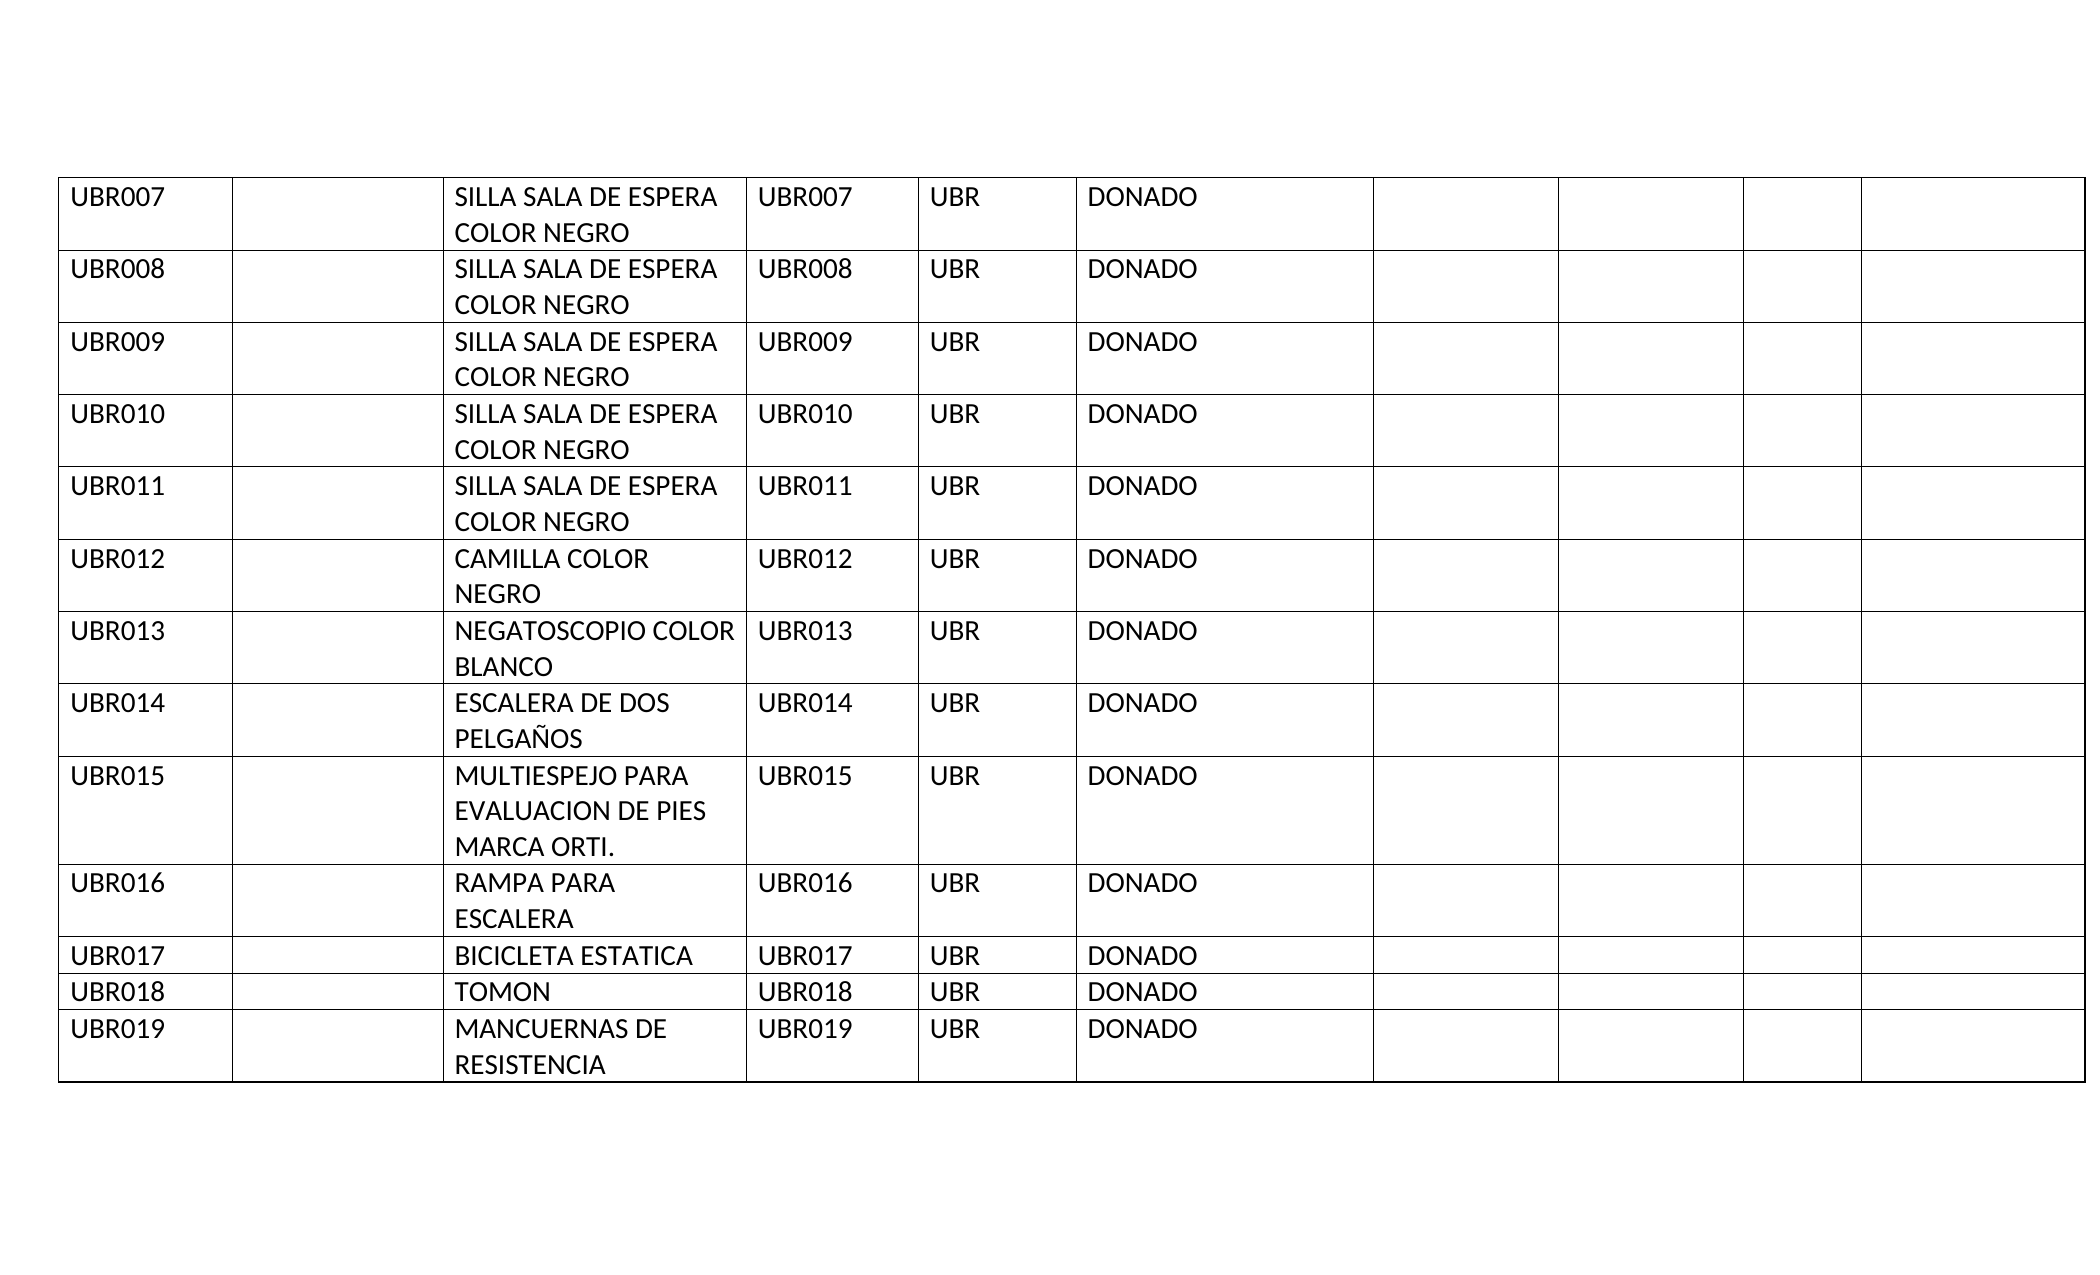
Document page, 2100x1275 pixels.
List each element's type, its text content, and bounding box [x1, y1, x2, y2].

table_cell [1862, 1010, 2084, 1081]
table_cell UBR019 [59, 1010, 232, 1081]
table_cell [1862, 540, 2084, 611]
table_cell UBR013 [747, 612, 918, 683]
table_cell UBR012 [747, 540, 918, 611]
table_cell DONADO [1077, 540, 1373, 611]
table_cell UBR008 [747, 251, 918, 322]
table_cell [233, 251, 443, 322]
table_cell [1559, 612, 1743, 683]
table_cell [233, 937, 443, 972]
table_cell [1862, 251, 2084, 322]
table_cell [1744, 540, 1861, 611]
table_cell [1862, 323, 2084, 394]
table_cell DONADO [1077, 612, 1373, 683]
table_cell [233, 178, 443, 249]
table_cell SILLA SALA DE ESPERA COLOR NEGRO [444, 467, 746, 539]
table_cell [233, 865, 443, 936]
table_cell [1559, 974, 1743, 1009]
table_cell UBR [919, 612, 1076, 683]
table_cell UBR009 [747, 323, 918, 394]
table_cell UBR010 [747, 395, 918, 466]
table_cell [233, 684, 443, 756]
table_cell DONADO [1077, 178, 1373, 249]
table_cell [1559, 540, 1743, 611]
table_cell [1862, 974, 2084, 1009]
table_cell [1374, 865, 1558, 936]
table_cell UBR008 [59, 251, 232, 322]
table_cell UBR [919, 684, 1076, 756]
table_cell [1744, 395, 1861, 466]
table_cell DONADO [1077, 395, 1373, 466]
table_cell UBR [919, 323, 1076, 394]
table_cell SILLA SALA DE ESPERA COLOR NEGRO [444, 251, 746, 322]
table_cell [1559, 467, 1743, 539]
table_cell [1374, 395, 1558, 466]
table_cell UBR007 [747, 178, 918, 249]
table_cell ESCALERA DE DOS PELGAÑOS [444, 684, 746, 756]
table_cell [1559, 395, 1743, 466]
table_cell DONADO [1077, 974, 1373, 1009]
table_cell [1862, 395, 2084, 466]
table_cell [1744, 974, 1861, 1009]
table_cell DONADO [1077, 467, 1373, 539]
table_cell UBR [919, 251, 1076, 322]
table_cell UBR018 [747, 974, 918, 1009]
table_cell MULTIESPEJO PARA EVALUACION DE PIES MARCA ORTI. [444, 757, 746, 863]
table_cell DONADO [1077, 323, 1373, 394]
table_cell [1559, 757, 1743, 863]
table_cell UBR [919, 1010, 1076, 1081]
table_cell UBR007 [59, 178, 232, 249]
table_cell UBR014 [747, 684, 918, 756]
table_cell [1559, 684, 1743, 756]
table_cell [1744, 467, 1861, 539]
table_cell [1374, 540, 1558, 611]
table_cell [1744, 757, 1861, 863]
table_cell [1559, 178, 1743, 249]
table_cell [1374, 178, 1558, 249]
table_cell [1559, 865, 1743, 936]
table_cell [1862, 684, 2084, 756]
table_cell [233, 395, 443, 466]
table_cell [1559, 251, 1743, 322]
table_cell TOMON [444, 974, 746, 1009]
table_cell [1374, 323, 1558, 394]
table_cell [233, 467, 443, 539]
table_cell [1744, 865, 1861, 936]
table_cell SILLA SALA DE ESPERA COLOR NEGRO [444, 395, 746, 466]
table_cell [1744, 178, 1861, 249]
table_cell [1862, 178, 2084, 249]
table_cell [233, 1010, 443, 1081]
table_cell UBR017 [59, 937, 232, 972]
table_cell [1374, 1010, 1558, 1081]
table_cell [1374, 757, 1558, 863]
table_cell [1744, 684, 1861, 756]
table_cell [1559, 1010, 1743, 1081]
table_cell SILLA SALA DE ESPERA COLOR NEGRO [444, 323, 746, 394]
table_cell UBR [919, 178, 1076, 249]
table_cell [1862, 937, 2084, 972]
table_cell [233, 540, 443, 611]
table_cell [233, 323, 443, 394]
table_cell DONADO [1077, 251, 1373, 322]
table_cell DONADO [1077, 937, 1373, 972]
table_cell CAMILLA COLOR NEGRO [444, 540, 746, 611]
table_cell [1744, 937, 1861, 972]
table_cell UBR [919, 757, 1076, 863]
table_cell RAMPA PARA ESCALERA [444, 865, 746, 936]
table_cell UBR012 [59, 540, 232, 611]
table_cell [1374, 974, 1558, 1009]
table_cell UBR016 [59, 865, 232, 936]
table_cell UBR016 [747, 865, 918, 936]
table_cell [1559, 323, 1743, 394]
table_cell UBR019 [747, 1010, 918, 1081]
table_cell UBR017 [747, 937, 918, 972]
table_cell UBR [919, 937, 1076, 972]
table_cell [1374, 251, 1558, 322]
table_cell [1744, 323, 1861, 394]
table_cell UBR [919, 865, 1076, 936]
table_cell DONADO [1077, 757, 1373, 863]
table_cell [1862, 865, 2084, 936]
table_cell UBR [919, 974, 1076, 1009]
table_cell DONADO [1077, 865, 1373, 936]
table_cell DONADO [1077, 684, 1373, 756]
table_cell [1374, 612, 1558, 683]
table_cell [1862, 757, 2084, 863]
table_cell [1374, 937, 1558, 972]
table_cell [233, 757, 443, 863]
table_cell [233, 612, 443, 683]
table_cell MANCUERNAS DE RESISTENCIA [444, 1010, 746, 1081]
table_cell [1374, 684, 1558, 756]
table_cell UBR010 [59, 395, 232, 466]
table_cell UBR015 [59, 757, 232, 863]
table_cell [444, 178, 746, 249]
table_cell NEGATOSCOPIO COLOR BLANCO [444, 612, 746, 683]
table_cell UBR013 [59, 612, 232, 683]
table_cell [233, 974, 443, 1009]
table_cell [1744, 612, 1861, 683]
table_cell UBR018 [59, 974, 232, 1009]
table_cell UBR011 [59, 467, 232, 539]
table_cell UBR011 [747, 467, 918, 539]
table_cell DONADO [1077, 1010, 1373, 1081]
table_cell [1374, 467, 1558, 539]
table_cell UBR [919, 395, 1076, 466]
table_cell BICICLETA ESTATICA [444, 937, 746, 972]
table_cell UBR014 [59, 684, 232, 756]
table_cell UBR [919, 540, 1076, 611]
table_cell [1744, 251, 1861, 322]
table_cell [1862, 467, 2084, 539]
table_cell UBR [919, 467, 1076, 539]
table_cell [1862, 612, 2084, 683]
table_cell [1559, 937, 1743, 972]
table_cell [1744, 1010, 1861, 1081]
table_cell UBR009 [59, 323, 232, 394]
table_cell UBR015 [747, 757, 918, 863]
